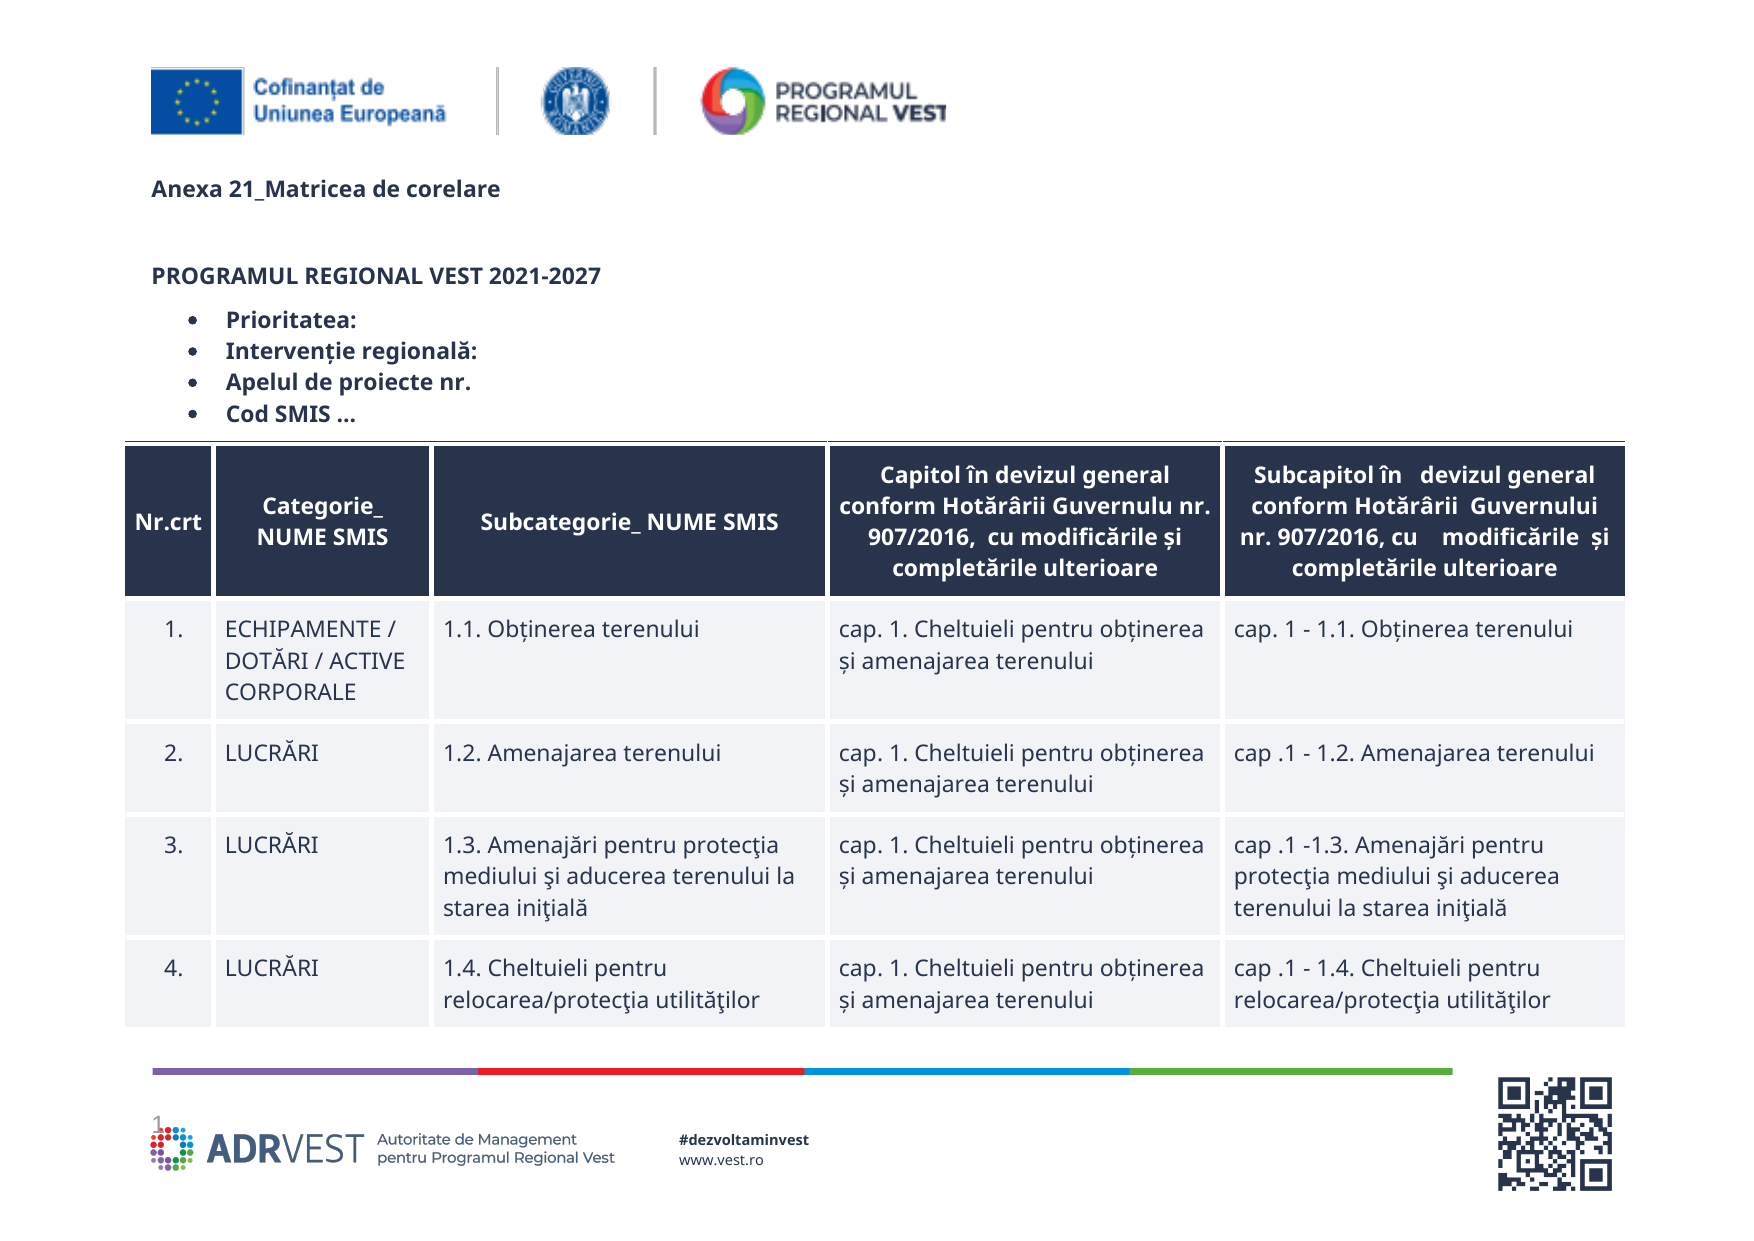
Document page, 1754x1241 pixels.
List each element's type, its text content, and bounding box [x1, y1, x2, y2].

table_cell [125, 721, 211, 812]
table_cell cap .1 -1.3. Amenajări pentru protecţia mediului şi aducerea terenului la starea iniţială [1225, 812, 1625, 935]
text Anexa 21_Matricea de corelare [151, 173, 1599, 204]
table_header Capitol în devizul general conform Hotărârii Guvernulu nr. 907/2016, cu modificările și completările ulterioare [830, 446, 1220, 596]
picture [141, 1124, 620, 1174]
table_cell [125, 813, 211, 935]
list Intervenție regională: [188, 335, 1599, 366]
table_cell 1.3. Amenajări pentru protecţia mediului şi aducerea terenului la starea iniţială [434, 817, 825, 935]
text PROGRAMUL REGIONAL VEST 2021-2027 [151, 260, 1599, 291]
table_cell cap. 1. Cheltuieli pentru obținerea și amenajarea terenului [830, 601, 1220, 719]
table_cell cap. 1. Cheltuieli pentru obținerea și amenajarea terenului [830, 724, 1220, 812]
table_header Subcategorie_ NUME SMIS [434, 446, 825, 596]
table_cell 1.2. Amenajarea terenului [434, 724, 825, 812]
table_cell cap. 1 - 1.1. Obținerea terenului [1225, 596, 1625, 719]
picture [1489, 1068, 1621, 1200]
list Cod SMIS ... [188, 398, 1599, 429]
table_header Subcapitol în devizul general conform Hotărârii Guvernului nr. 907/2016, cu modificările și completările ulterioare [1225, 446, 1625, 596]
table_cell [125, 597, 211, 719]
table_cell ECHIPAMENTE / DOTĂRI / ACTIVE CORPORALE [216, 601, 429, 719]
table_header Nr.crt [125, 446, 211, 596]
table_cell cap. 1. Cheltuieli pentru obținerea și amenajarea terenului [830, 940, 1220, 1027]
table_cell cap .1 - 1.2. Amenajarea terenului [1225, 720, 1625, 812]
table_cell [125, 936, 211, 1027]
table_cell cap. 1. Cheltuieli pentru obținerea și amenajarea terenului [830, 817, 1220, 935]
list Prioritatea: [188, 304, 1599, 335]
table_cell cap .1 - 1.4. Cheltuieli pentru relocarea/protecţia utilităţilor [1225, 935, 1625, 1027]
table_header Categorie_ NUME SMIS [216, 446, 429, 596]
list Apelul de proiecte nr. [188, 366, 1599, 398]
table_cell LUCRĂRI [216, 940, 429, 1027]
table_cell LUCRĂRI [216, 817, 429, 935]
table_cell 1.1. Obținerea terenului [434, 601, 825, 719]
table_cell 1.4. Cheltuieli pentru relocarea/protecţia utilităţilor [434, 940, 825, 1027]
table_cell LUCRĂRI [216, 724, 429, 812]
